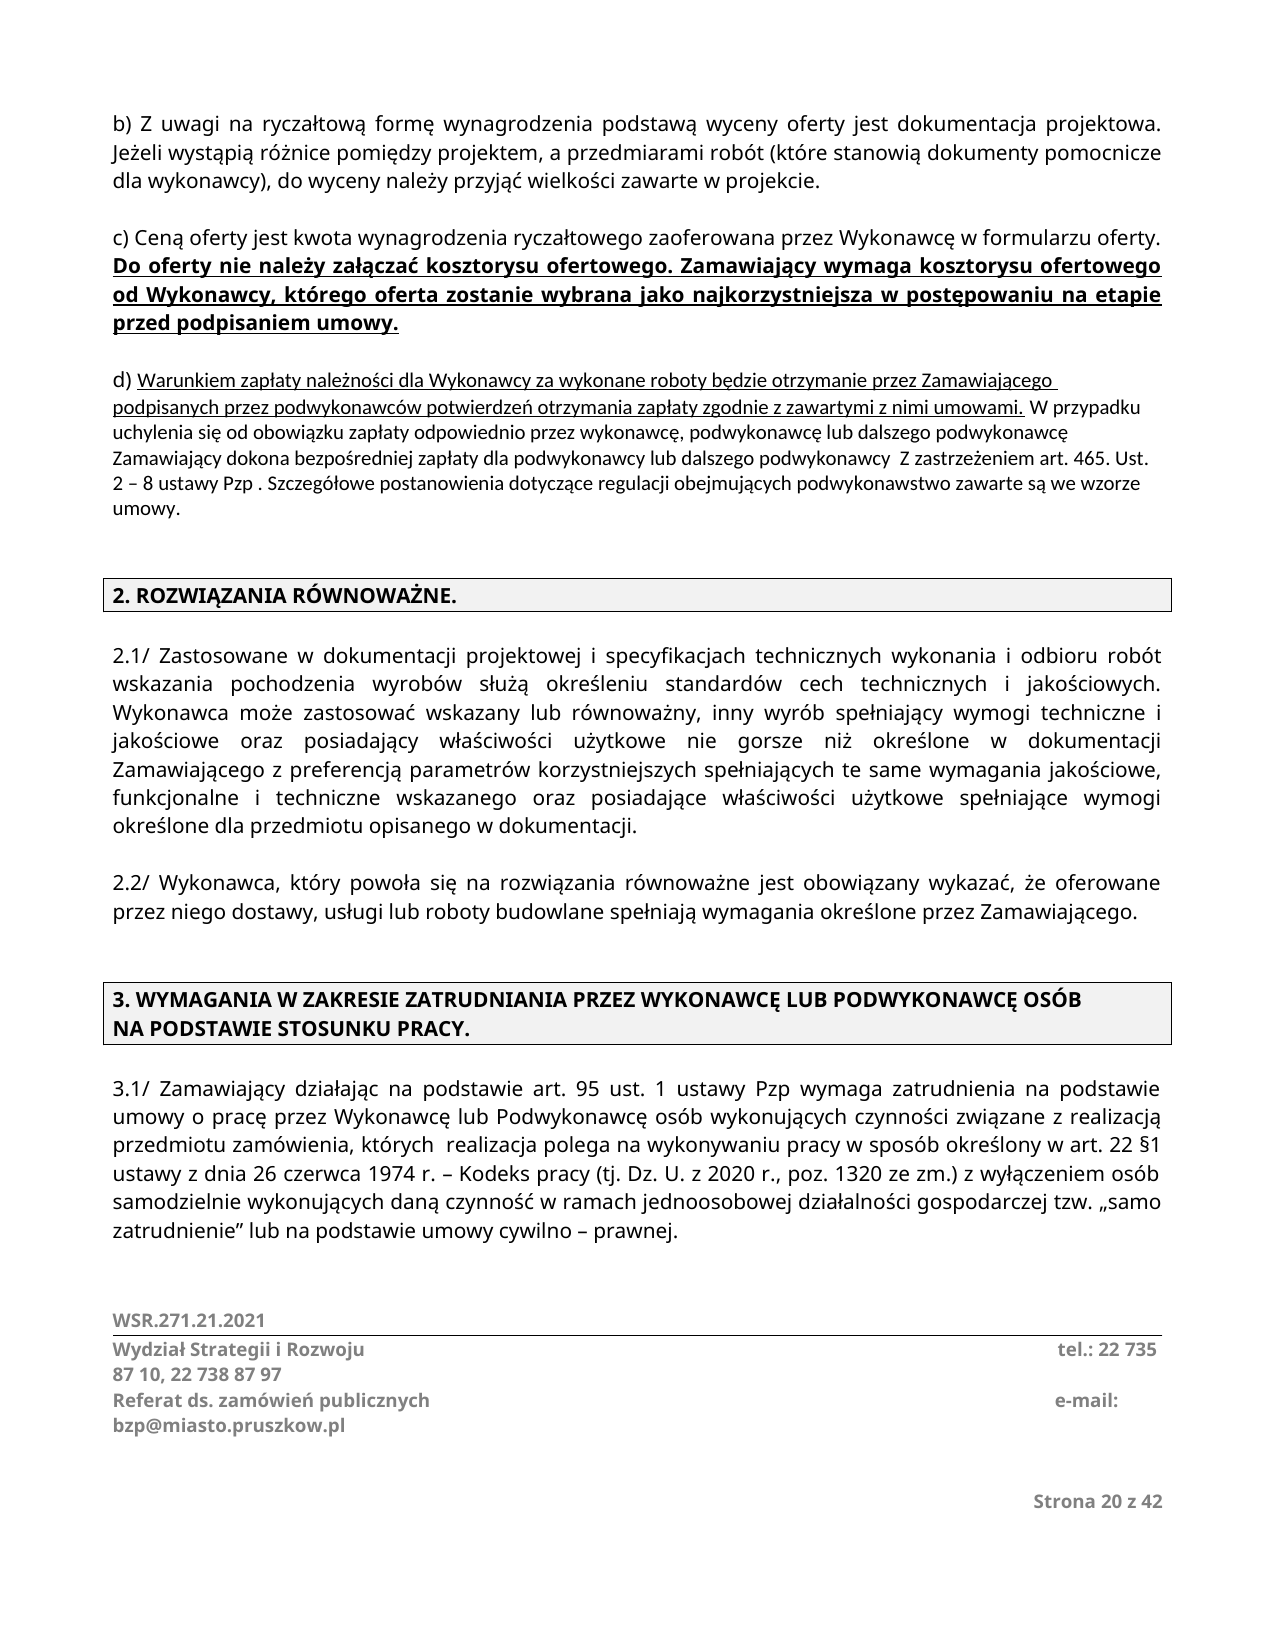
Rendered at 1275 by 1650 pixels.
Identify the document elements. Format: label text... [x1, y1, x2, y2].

text NA PODSTAWIE STOSUNKU PRACY. [104, 1011, 1171, 1044]
text b) Z uwagi na ryczałtową formę wynagrodzenia podstawą wyceny oferty jest dokumentacja projektowa. Jeżeli wystąpią różnice pomiędzy projektem, a przedmiarami robót (które stanowią dokumenty pomocnicze dla wykonawcy), do wyceny należy przyjąć wielkości zawarte w projekcie. [112, 109, 1162, 195]
text c) Ceną oferty jest kwota wynagrodzenia ryczałtowego zaoferowana przez Wykonawcę w formularzu oferty. Do oferty nie należy załączać kosztorysu ofertowego. Zamawiający wymaga kosztorysu ofertowego od Wykonawcy, którego oferta zostanie wybrana jako najkorzystniejsza w postępowaniu na etapie przed podpisaniem umowy. [112, 305, 1162, 337]
text d) Warunkiem zapłaty należności dla Wykonawcy za wykonane roboty będzie otrzymanie przez Zamawiającego podpisanych przez podwykonawców potwierdzeń otrzymania zapłaty zgodnie z zawartymi z nimi umowami. W przypadku uchylenia się od obowiązku zapłaty odpowiednio przez wykonawcę, podwykonawcę lub dalszego podwykonawcę Zamawiający dokona bezpośredniej zapłaty dla podwykonawcy lub dalszego podwykonawcy Z zastrzeżeniem art. 465. Ust. 2 – 8 ustawy Pzp . Szczegółowe postanowienia dotyczące regulacji obejmujących podwykonawstwo zawarte są we wzorze umowy. [112, 365, 1162, 521]
text 2.1/ Zastosowane w dokumentacji projektowej i specyfikacjach technicznych wykonania i odbioru robót wskazania pochodzenia wyrobów służą określeniu standardów cech technicznych i jakościowych. Wykonawca może zastosować wskazany lub równoważny, inny wyrób spełniający wymogi techniczne i jakościowe oraz posiadający właściwości użytkowe nie gorsze niż określone w dokumentacji Zamawiającego z preferencją parametrów korzystniejszych spełniających te same wymagania jakościowe, funkcjonalne i techniczne wskazanego oraz posiadające właściwości użytkowe spełniające wymogi określone dla przedmiotu opisanego w dokumentacji. [112, 641, 1162, 840]
text c) Ceną oferty jest kwota wynagrodzenia ryczałtowego zaoferowana przez Wykonawcę w formularzu oferty. Do oferty nie należy załączać kosztorysu ofertowego. Zamawiający wymaga kosztorysu ofertowego od Wykonawcy, którego oferta zostanie wybrana jako najkorzystniejsza w postępowaniu na etapie przed podpisaniem umowy. [112, 223, 1162, 276]
text 3. WYMAGANIA W ZAKRESIE ZATRUDNIANIA PRZEZ WYKONAWCĘ LUB PODWYKONAWCĘ OSÓB [104, 983, 1171, 1011]
text c) Ceną oferty jest kwota wynagrodzenia ryczałtowego zaoferowana przez Wykonawcę w formularzu oferty. Do oferty nie należy załączać kosztorysu ofertowego. Zamawiający wymaga kosztorysu ofertowego od Wykonawcy, którego oferta zostanie wybrana jako najkorzystniejsza w postępowaniu na etapie przed podpisaniem umowy. [112, 277, 1162, 304]
text 3.1/ Zamawiający działając na podstawie art. 95 ust. 1 ustawy Pzp wymaga zatrudnienia na podstawie umowy o pracę przez Wykonawcę lub Podwykonawcę osób wykonujących czynności związane z realizacją przedmiotu zamówienia, których realizacja polega na wykonywaniu pracy w sposób określony w art. 22 §1 ustawy z dnia 26 czerwca 1974 r. – Kodeks pracy (tj. Dz. U. z 2020 r., poz. 1320 ze zm.) z wyłączeniem osób samodzielnie wykonujących daną czynność w ramach jednoosobowej działalności gospodarczej tzw. „samo zatrudnienie” lub na podstawie umowy cywilno – prawnej. [112, 1074, 1162, 1244]
text 2. ROZWIĄZANIA RÓWNOWAŻNE. [104, 579, 1171, 611]
text 2.2/ Wykonawca, który powoła się na rozwiązania równoważne jest obowiązany wykazać, że oferowane przez niego dostawy, usługi lub roboty budowlane spełniają wymagania określone przez Zamawiającego. [112, 868, 1162, 925]
